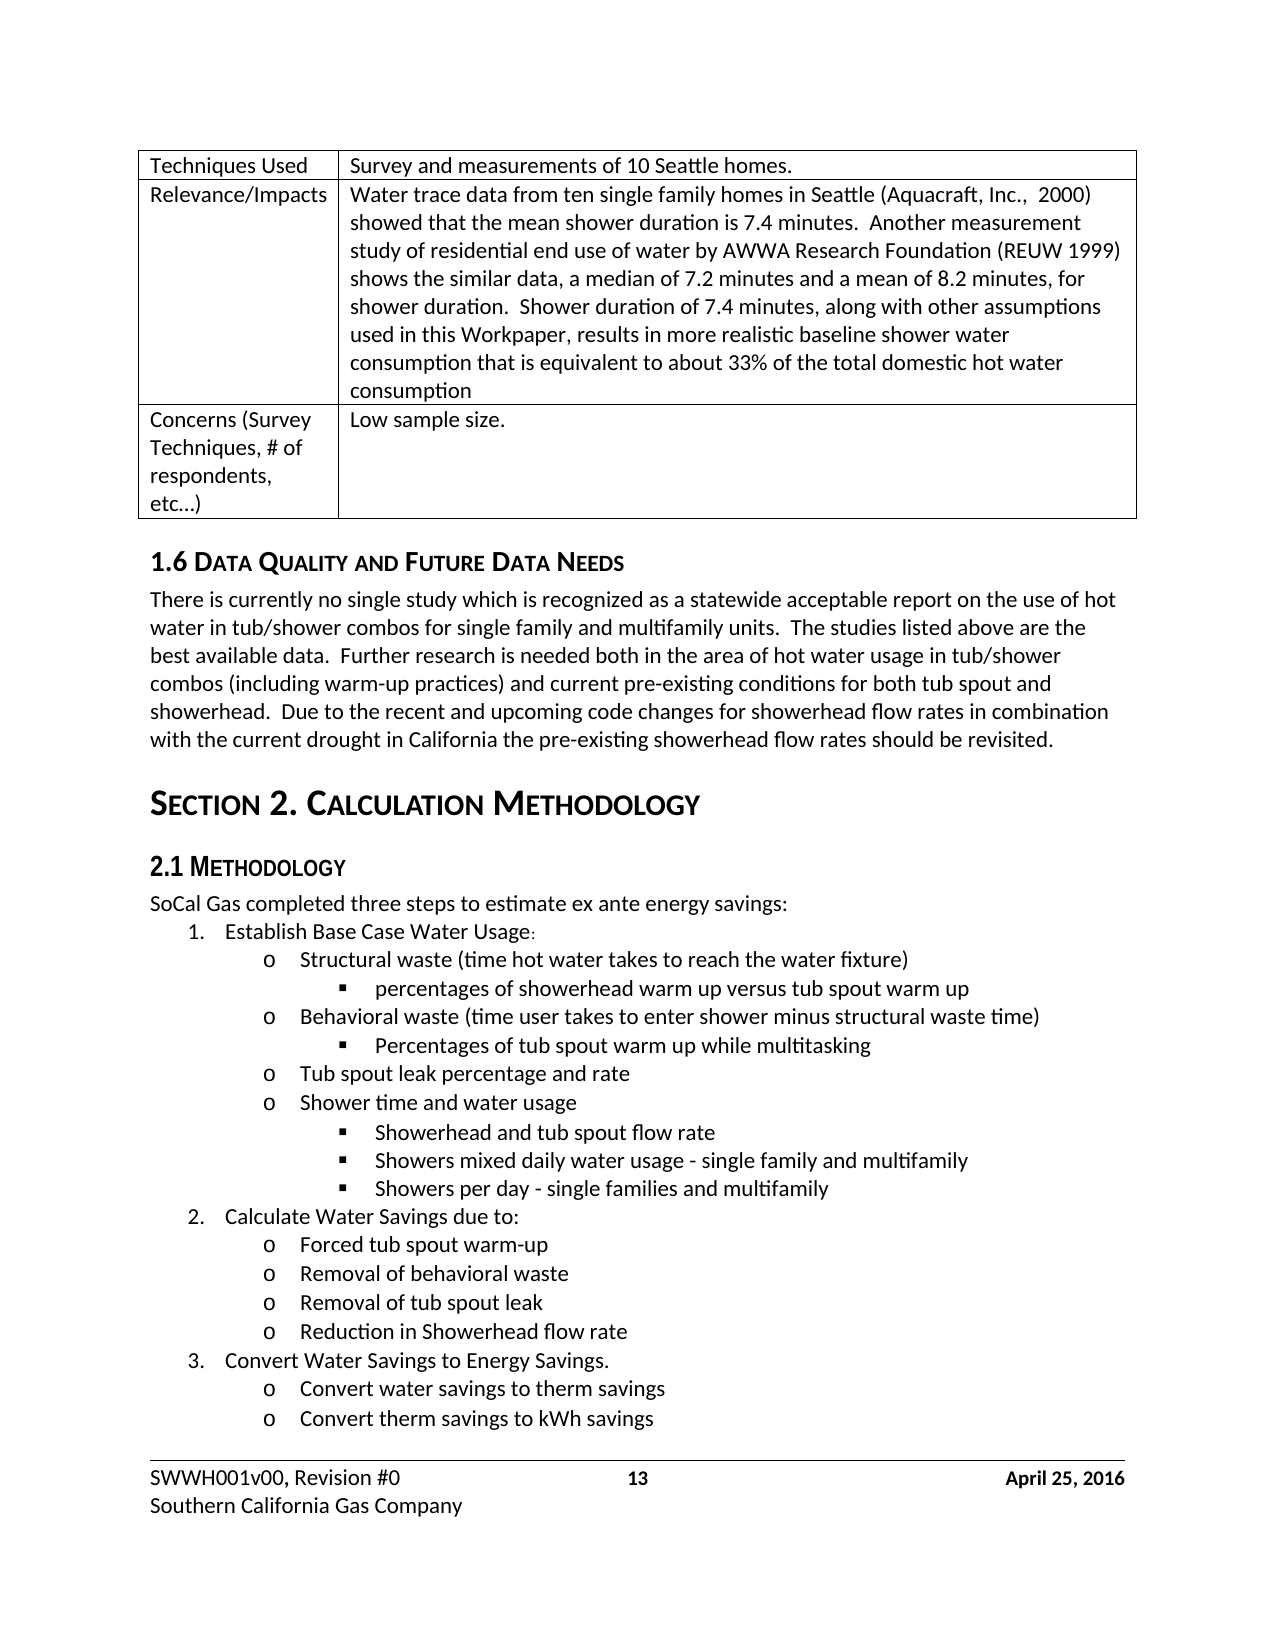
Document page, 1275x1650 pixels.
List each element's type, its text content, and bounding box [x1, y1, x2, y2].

subtitle Section 2. Calculation Methodology [150, 778, 1125, 824]
list Calculate Water Savings due to: [187, 1202, 1125, 1230]
list Reduction in Showerhead flow rate [262, 1317, 1125, 1346]
list Forced tub spout warm-up [262, 1230, 1125, 1259]
list Removal of tub spout leak [262, 1288, 1125, 1317]
table_cell Water trace data from ten single family homes in Seattle (Aquacraft, Inc., 2000) showed that the mean shower duration is 7.4 minutes. Another measurement study of residential end use of water by AWWA Research Foundation (REUW 1999) shows the similar data, a median of 7.2 minutes and a mean of 8.2 minutes, for shower duration. Shower duration of 7.4 minutes, along with other assumptions used in this Workpaper, results in more realistic baseline shower water consumption that is equivalent to about 33% of the total domestic hot water consumption [339, 180, 1136, 404]
subtitle 2.1 Methodology [150, 849, 1125, 883]
table_cell Techniques Used [139, 151, 338, 179]
subtitle 1.6 Data Quality and Future Data Needs [150, 543, 1125, 579]
list Showerhead and tub spout flow rate [337, 1118, 1125, 1146]
list Establish Base Case Water Usage: [187, 917, 1125, 945]
text There is currently no single study which is recognized as a statewide acceptable report on the use of hot water in tub/shower combos for single family and multifamily units. The studies listed above are the best available data. Further research is needed both in the area of hot water usage in tub/shower combos (including warm-up practices) and current pre-existing conditions for both tub spout and showerhead. Due to the recent and upcoming code changes for showerhead flow rates in combination with the current drought in California the pre-existing showerhead flow rates should be revisited. [150, 585, 1125, 753]
list Showers mixed daily water usage - single family and multifamily [337, 1146, 1125, 1174]
table_cell Concerns (Survey Techniques, # of respondents, etc…) [139, 405, 338, 517]
text SoCal Gas completed three steps to estimate ex ante energy savings: [150, 889, 1125, 917]
list Structural waste (time hot water takes to reach the water fixture) [262, 945, 1125, 974]
list Showers per day - single families and multifamily [337, 1174, 1125, 1202]
table_cell Survey and measurements of 10 Seattle homes. [339, 151, 1136, 179]
list Convert water savings to therm savings [262, 1374, 1125, 1404]
table_cell Low sample size. [339, 405, 1136, 517]
list percentages of showerhead warm up versus tub spout warm up [337, 974, 1125, 1002]
list Convert therm savings to kWh savings [262, 1404, 1125, 1433]
list Tub spout leak percentage and rate [262, 1059, 1125, 1088]
list Convert Water Savings to Energy Savings. [187, 1346, 1125, 1374]
list Behavioral waste (time user takes to enter shower minus structural waste time) [262, 1002, 1125, 1031]
table_cell Relevance/Impacts [139, 180, 338, 404]
list Shower time and water usage [262, 1088, 1125, 1118]
list Percentages of tub spout warm up while multitasking [337, 1031, 1125, 1059]
list Removal of behavioral waste [262, 1259, 1125, 1288]
